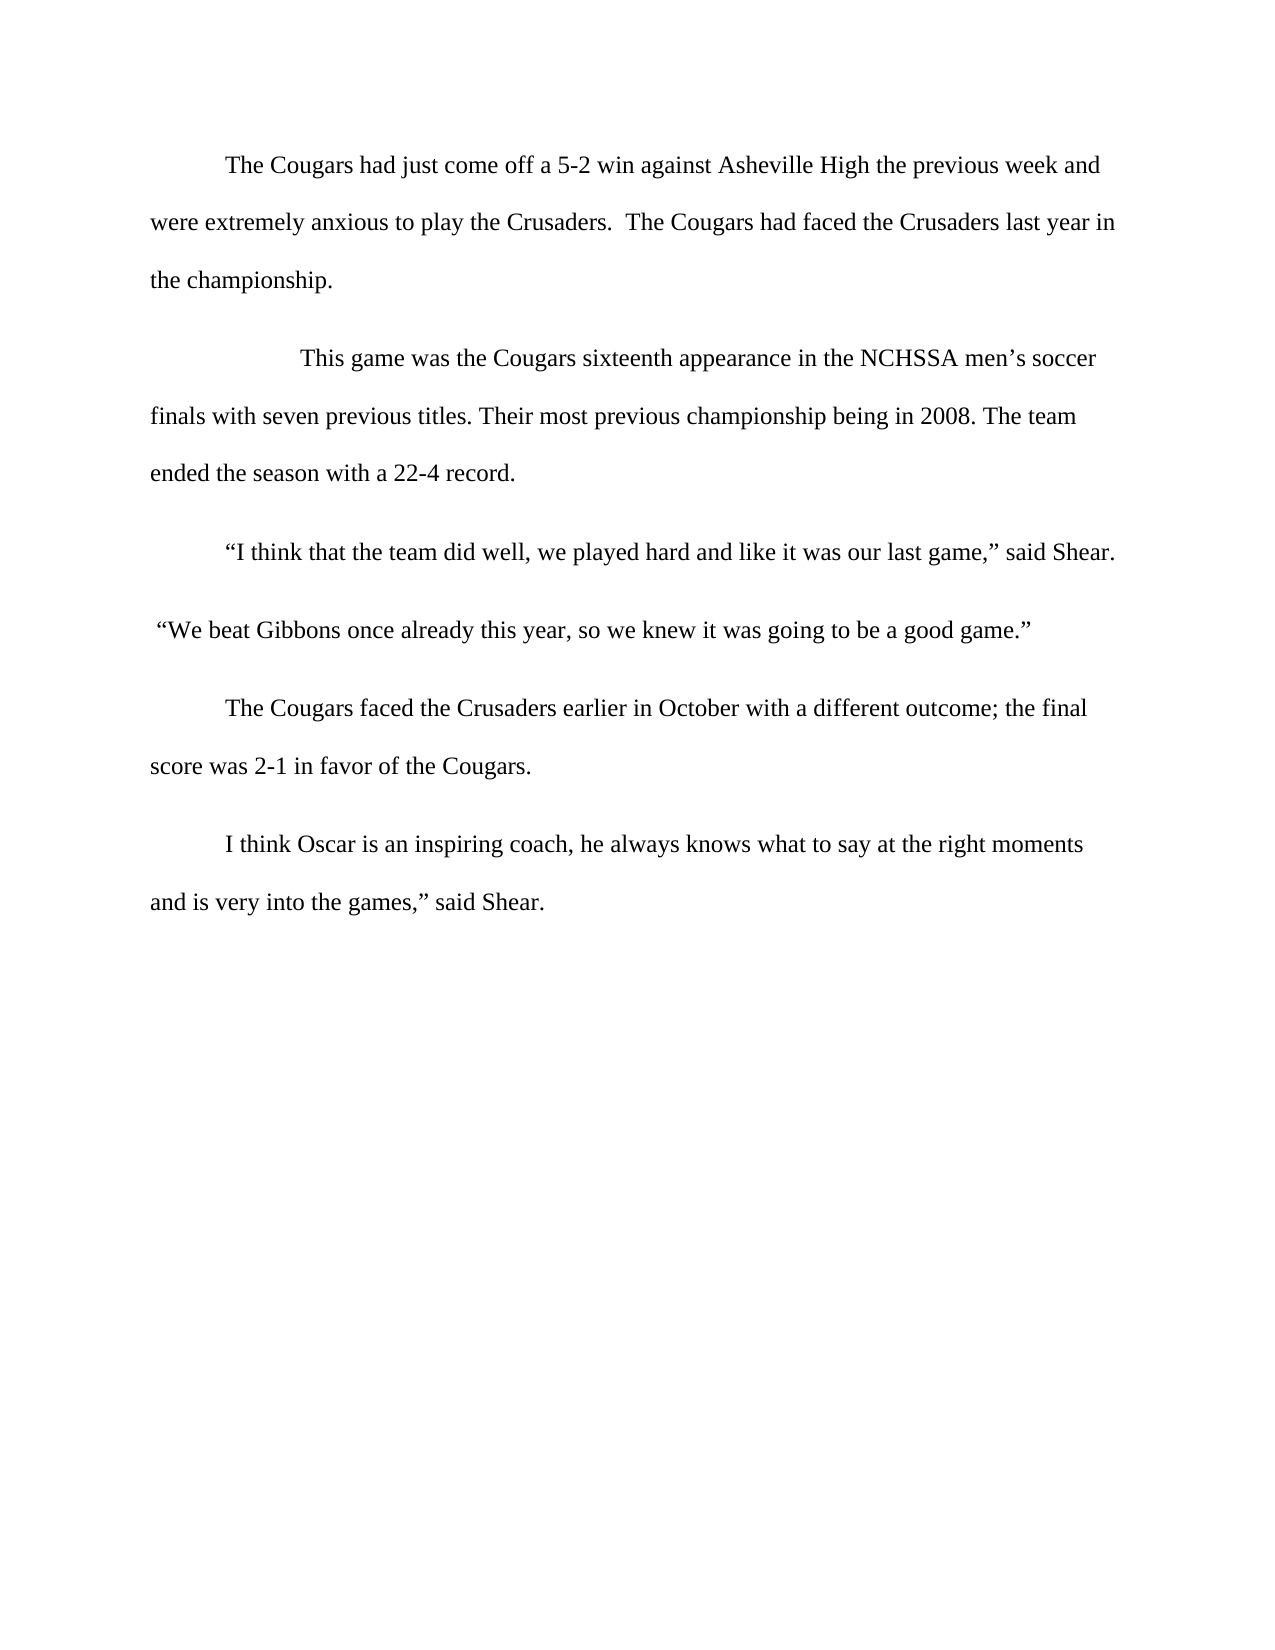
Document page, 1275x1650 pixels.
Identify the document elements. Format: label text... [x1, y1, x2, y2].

text This game was the Cougars sixteenth appearance in the NCHSSA men’s soccer finals with seven previous titles. Their most previous championship being in 2008. The team ended the season with a 22-4 record. [150, 343, 1125, 487]
text I think Oscar is an inspiring coach, he always knows what to say at the right moments and is very into the games,” said Shear. [150, 829, 1125, 915]
text The Cougars had just come off a 5-2 win against Asheville High the previous week and were extremely anxious to play the Crusaders. The Cougars had faced the Crusaders last year in the championship. [150, 150, 1125, 294]
text The Cougars faced the Crusaders earlier in October with a different outcome; the final score was 2-1 in favor of the Cougars. [150, 693, 1125, 779]
text “I think that the team did well, we played hard and like it was our last game,” said Shear. [150, 537, 1125, 565]
text “We beat Gibbons once already this year, so we knew it was going to be a good game.” [150, 615, 1125, 644]
